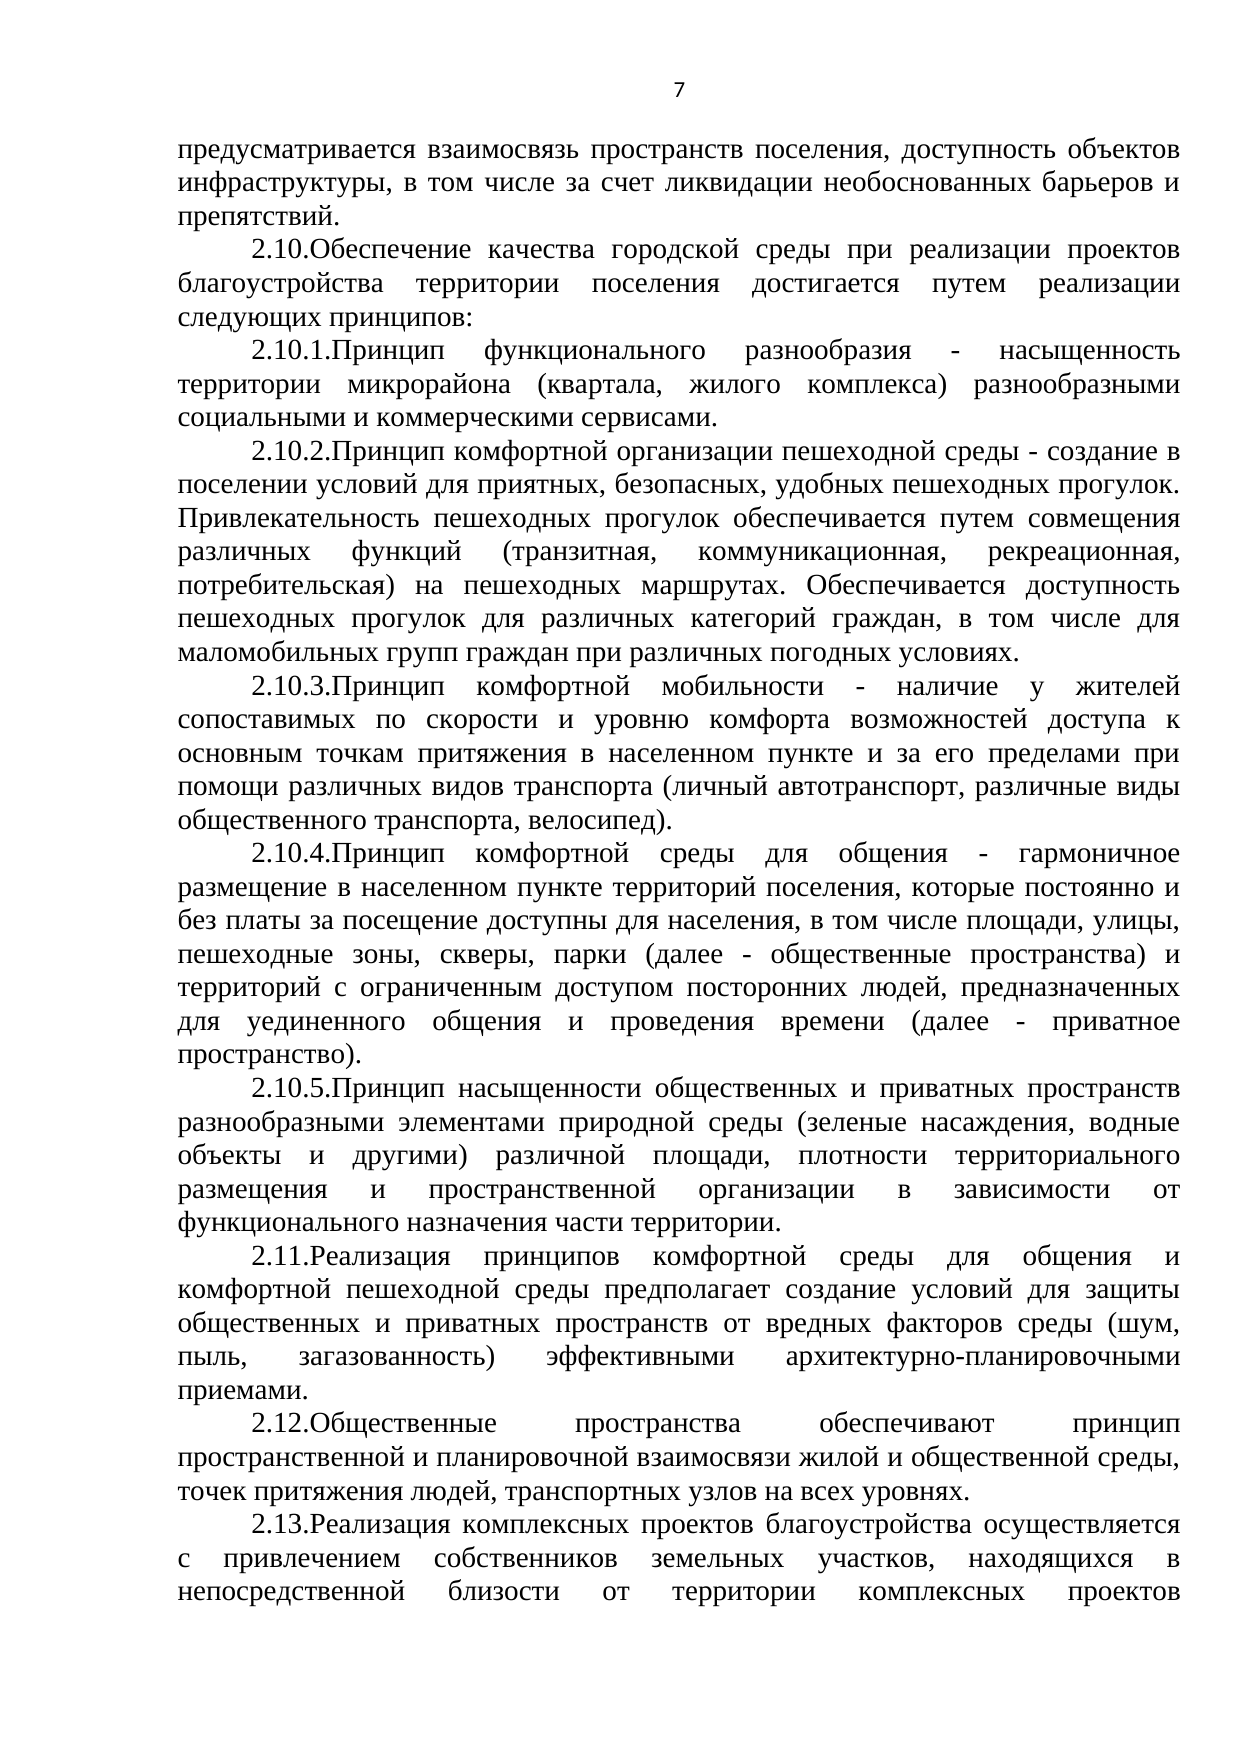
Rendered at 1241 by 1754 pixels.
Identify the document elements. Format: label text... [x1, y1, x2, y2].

text 2.10.5.Принцип насыщенности общественных и приватных пространств разнообразными элементами природной среды (зеленые насаждения, водные объекты и другими) различной площади, плотности территориального размещения и пространственной организации в зависимости от функционального назначения части территории. [177, 1070, 1181, 1238]
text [177, 131, 1181, 232]
text 2.12.Общественные пространства обеспечивают принцип пространственной и планировочной взаимосвязи жилой и общественной среды, точек притяжения людей, транспортных узлов на всех уровнях. [177, 1406, 1181, 1506]
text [177, 1506, 1181, 1607]
text 2.10.2.Принцип комфортной организации пешеходной среды - создание в поселении условий для приятных, безопасных, удобных пешеходных прогулок. Привлекательность пешеходных прогулок обеспечивается путем совмещения различных функций (транзитная, коммуникационная, рекреационная, потребительская) на пешеходных маршрутах. Обеспечивается доступность пешеходных прогулок для различных категорий граждан, в том числе для маломобильных групп граждан при различных погодных условиях. [177, 433, 1181, 668]
text 2.10.4.Принцип комфортной среды для общения - гармоничное размещение в населенном пункте территорий поселения, которые постоянно и без платы за посещение доступны для населения, в том числе площади, улицы, пешеходные зоны, скверы, парки (далее - общественные пространства) и территорий с ограниченным доступом посторонних людей, предназначенных для уединенного общения и проведения времени (далее - приватное пространство). [177, 835, 1181, 1070]
text 2.11.Реализация принципов комфортной среды для общения и комфортной пешеходной среды предполагает создание условий для защиты общественных и приватных пространств от вредных факторов среды (шум, пыль, загазованность) эффективными архитектурно-планировочными приемами. [177, 1238, 1181, 1406]
text 2.10.1.Принцип функционального разнообразия - насыщенность территории микрорайона (квартала, жилого комплекса) разнообразными социальными и коммерческими сервисами. [177, 332, 1181, 433]
text 2.10.Обеспечение качества городской среды при реализации проектов благоустройства территории поселения достигается путем реализации следующих принципов: [177, 232, 1181, 332]
text 2.10.3.Принцип комфортной мобильности - наличие у жителей сопоставимых по скорости и уровню комфорта возможностей доступа к основным точкам притяжения в населенном пункте и за его пределами при помощи различных видов транспорта (личный автотранспорт, различные виды общественного транспорта, велосипед). [177, 668, 1181, 835]
